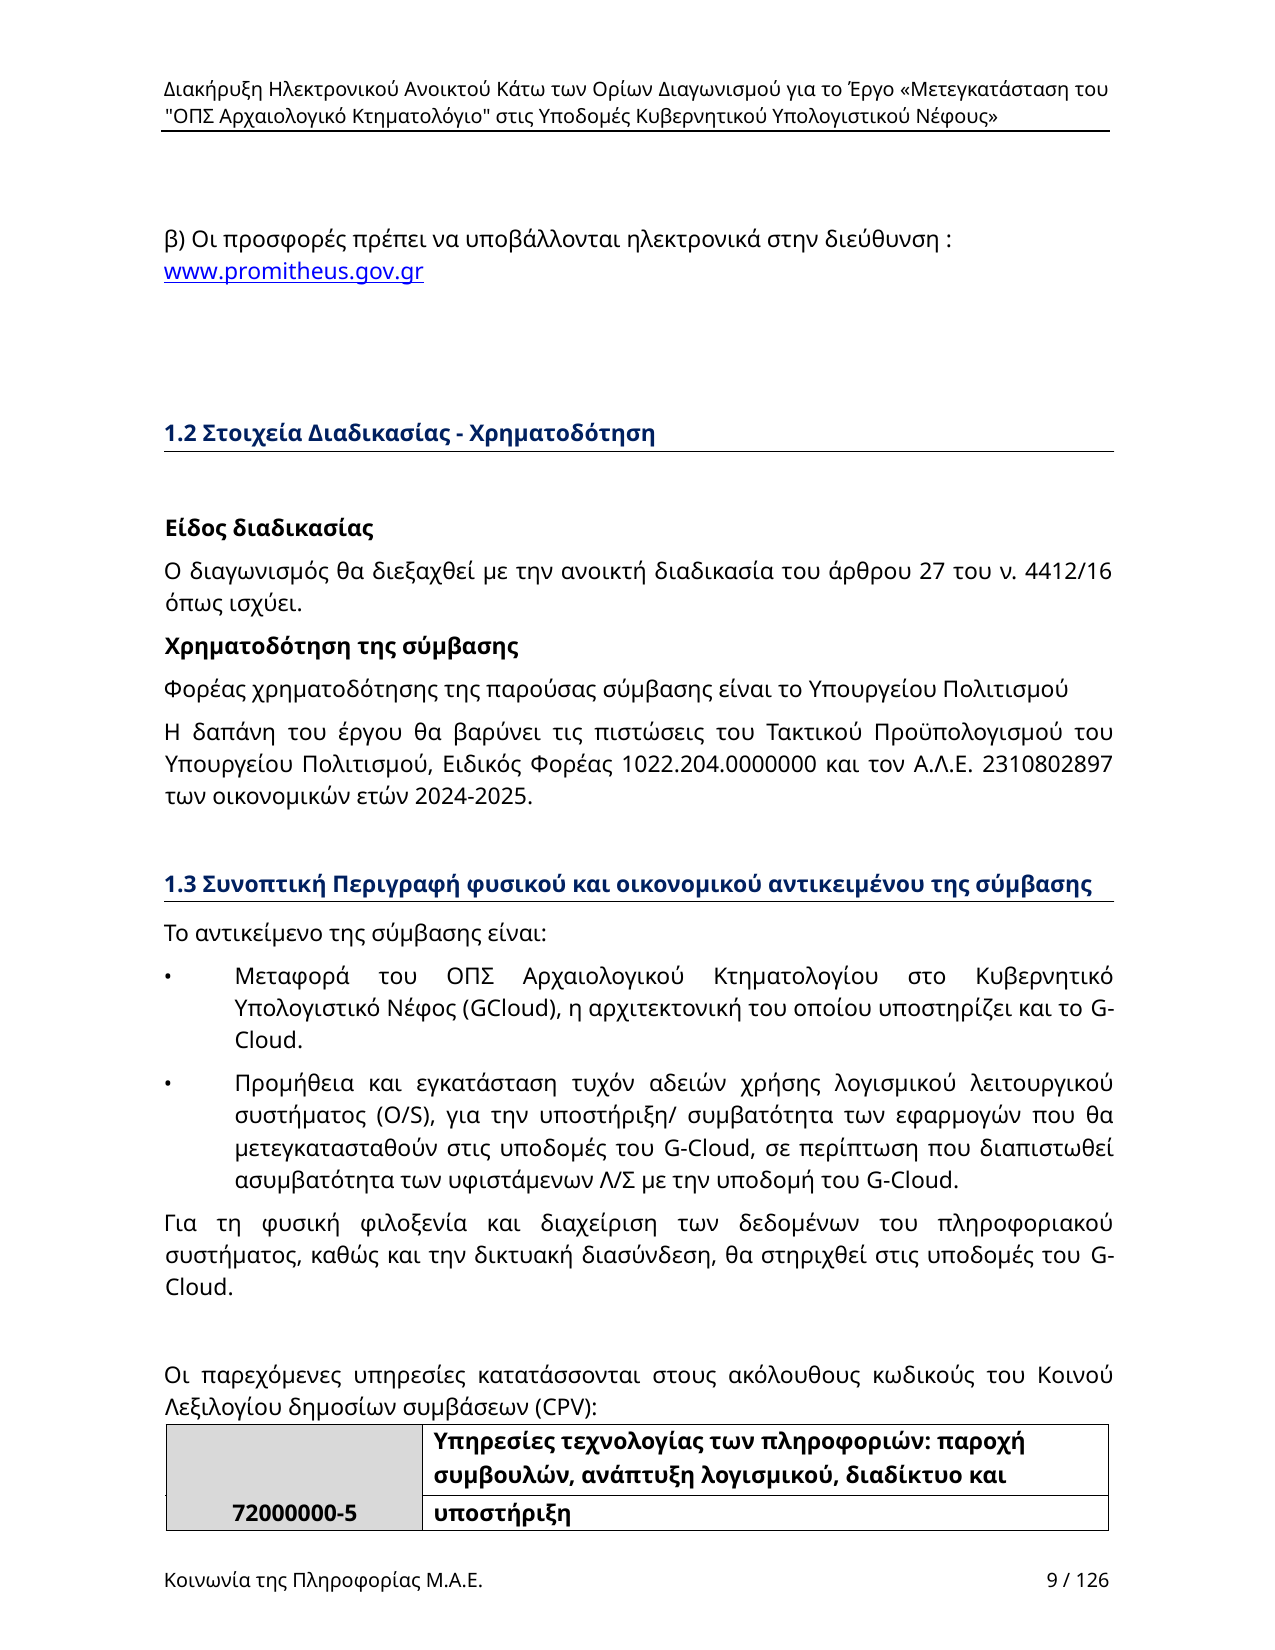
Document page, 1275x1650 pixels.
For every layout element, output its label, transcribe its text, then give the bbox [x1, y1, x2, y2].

text β) Οι προσφορές πρέπει να υποβάλλονται ηλεκτρονικά στην διεύθυνση : www.promitheus.gov.gr [164, 223, 1114, 286]
subtitle 1.2 Στοιχεία Διαδικασίας - Χρηματοδότηση [164, 417, 1114, 451]
text Οι παρεχόμενες υπηρεσίες κατατάσσονται στους ακόλουθους κωδικούς του Κοινού Λεξιλογίου δημοσίων συμβάσεων (CPV): [164, 1359, 1114, 1422]
list Μεταφορά του ΟΠΣ Αρχαιολογικού Κτηματολογίου στο Κυβερνητικό Υπολογιστικό Νέφος (GCloud), η αρχιτεκτονική του οποίου υποστηρίζει και το G-Cloud. [164, 960, 1114, 1056]
text Χρηματοδότηση της σύμβασης [164, 630, 1114, 661]
text Για τη φυσική φιλοξενία και διαχείριση των δεδομένων του πληροφοριακού συστήματος, καθώς και την δικτυακή διασύνδεση, θα στηριχθεί στις υποδομές του G-Cloud. [164, 1206, 1114, 1302]
text Η δαπάνη του έργου θα βαρύνει τις πιστώσεις του Τακτικού Προϋπολογισμού του Υπουργείου Πολιτισμού, Ειδικός Φορέας 1022.204.0000000 και τον Α.Λ.Ε. 2310802897 των οικονομικών ετών 2024-2025. [164, 716, 1114, 811]
text Είδος διαδικασίας [164, 512, 1114, 543]
table_header 72000000-5 [167, 1425, 422, 1530]
text Ο διαγωνισμός θα διεξαχθεί με την ανοικτή διαδικασία του άρθρου 27 του ν. 4412/16 όπως ισχύει. [164, 555, 1114, 618]
table_header Υπηρεσίες τεχνολογίας των πληροφοριών: παροχή συμβουλών, ανάπτυξη λογισμικού, διαδίκτυο και υποστήριξη [423, 1425, 1108, 1530]
text Φορέας χρηματοδότησης της παρούσας σύμβασης είναι το Υπουργείου Πολιτισμού [164, 673, 1114, 704]
list Προμήθεια και εγκατάσταση τυχόν αδειών χρήσης λογισμικού λειτουργικού συστήματος (Ο/S), για την υποστήριξη/ συμβατότητα των εφαρμογών που θα μετεγκατασταθούν στις υποδομές του G-Cloud, σε περίπτωση που διαπιστωθεί ασυμβατότητα των υφιστάμενων Λ/Σ με την υποδομή του G-Cloud. [164, 1067, 1114, 1195]
text Το αντικείμενο της σύμβασης είναι: [164, 917, 1114, 948]
subtitle 1.3 Συνοπτική Περιγραφή φυσικού και οικονομικού αντικειμένου της σύμβασης [164, 868, 1114, 901]
